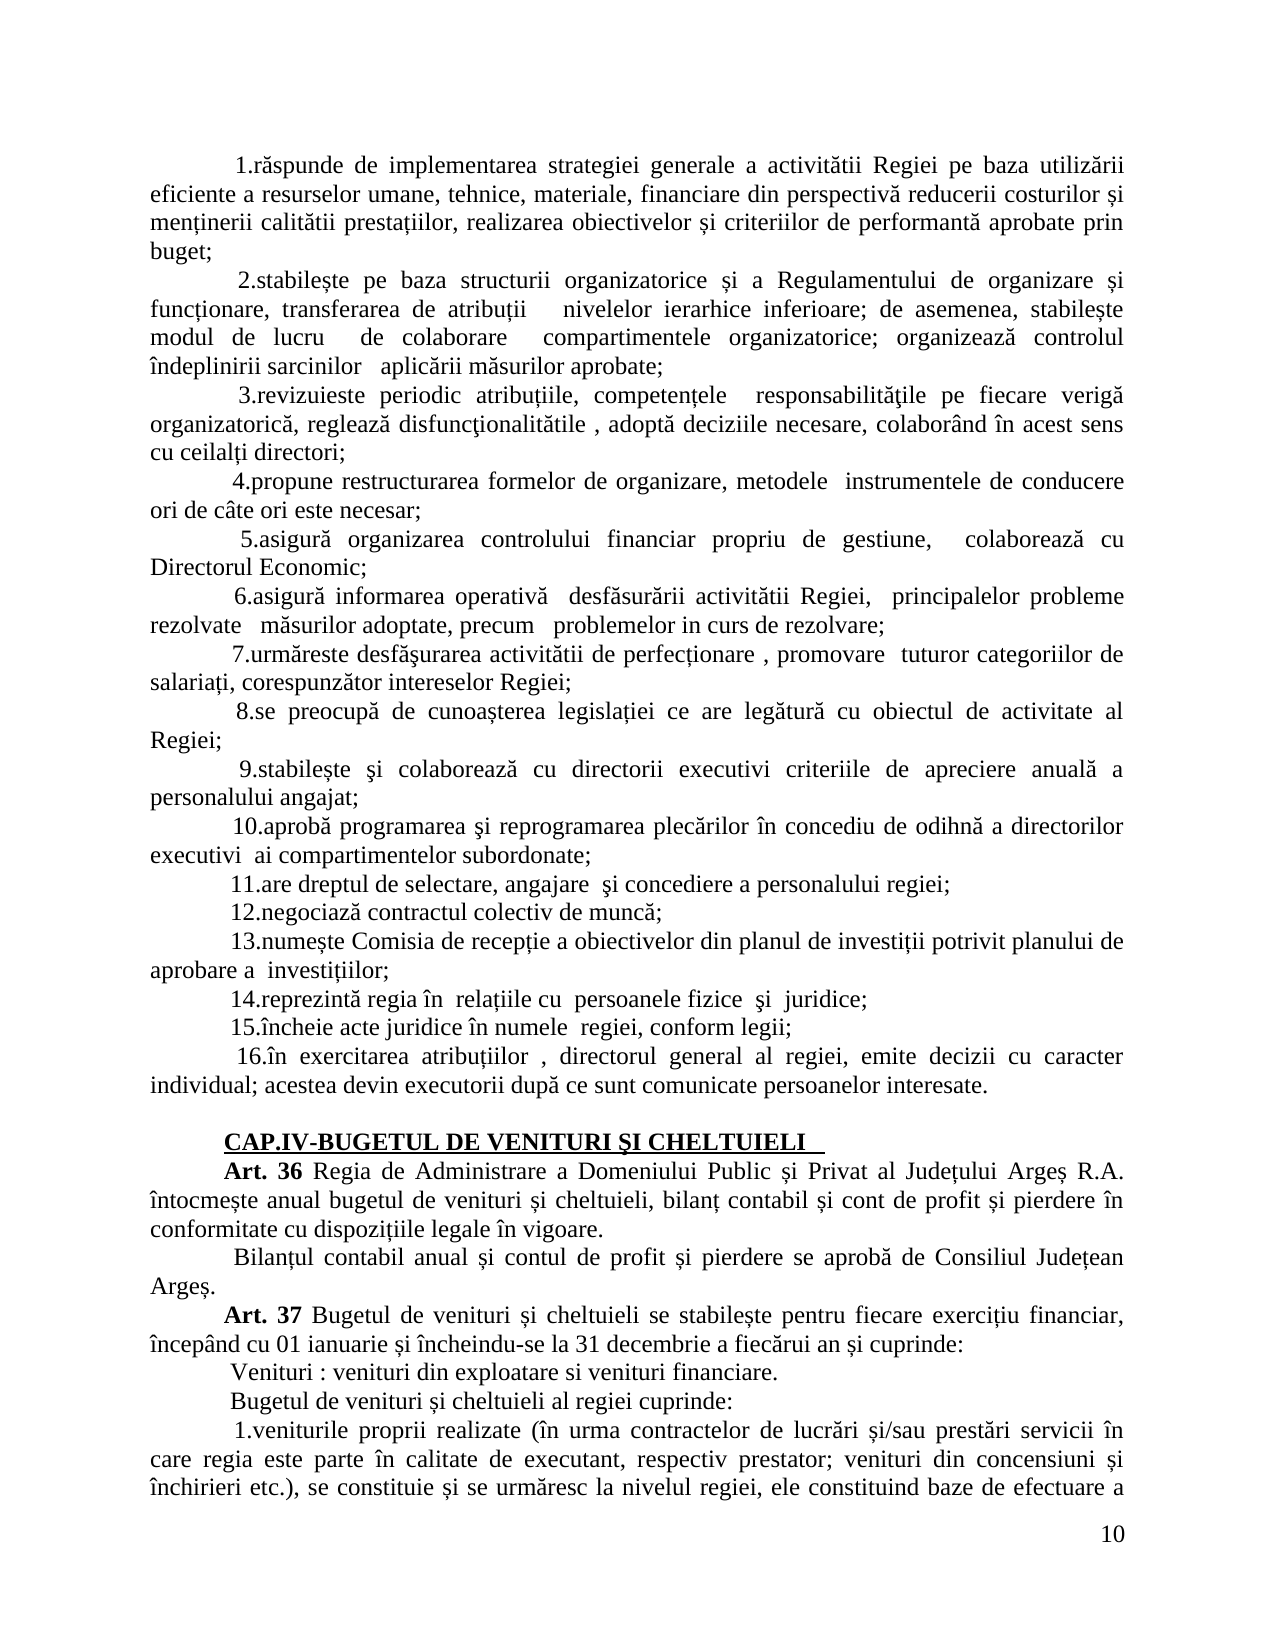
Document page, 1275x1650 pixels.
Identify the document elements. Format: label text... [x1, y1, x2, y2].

text Art. 36 Regia de Administrare a Domeniului Public și Privat al Județului Argeș R.A. întocmește anual bugetul de venituri și cheltuieli, bilanț contabil și cont de profit și pierdere în conformitate cu dispozițiile legale în vigoare. [150, 1156, 1125, 1242]
text Bilanțul contabil anual și contul de profit și pierdere se aprobă de Consiliul Județean Argeș. [150, 1242, 1125, 1300]
text 10.aprobă programarea şi reprogramarea plecărilor în concediu de odihnă a directorilor executivi ai compartimentelor subordonate; [150, 811, 1125, 869]
text Bugetul de venituri și cheltuieli al regiei cuprinde: [150, 1386, 1125, 1415]
text 11.are dreptul de selectare, angajare şi concediere a personalului regiei; [150, 869, 1125, 897]
text 14.reprezintă regia în relațiile cu persoanele fizice şi juridice; [150, 984, 1125, 1012]
text 3.revizuieste periodic atribuțiile, competențele responsabilităţile pe fiecare verigă organizatorică, reglează disfuncţionalitătile , adoptă deciziile necesare, colaborând în acest sens cu ceilalți directori; [150, 380, 1125, 466]
text 4.propune restructurarea formelor de organizare, metodele instrumentele de conducere ori de câte ori este necesar; [150, 466, 1125, 524]
text 6.asigură informarea operativă desfăsurării activitătii Regiei, principalelor probleme rezolvate măsurilor adoptate, precum problemelor in curs de rezolvare; [150, 581, 1125, 639]
text 1.răspunde de implementarea strategiei generale a activitătii Regiei pe baza utilizării eficiente a resurselor umane, tehnice, materiale, financiare din perspectivă reducerii costurilor și menținerii calitătii prestațiilor, realizarea obiectivelor și criteriilor de performantă aprobate prin buget; [150, 150, 1125, 265]
text 16.în exercitarea atribuțiilor , directorul general al regiei, emite decizii cu caracter individual; acestea devin executorii după ce sunt comunicate persoanelor interesate. [150, 1041, 1125, 1099]
text 12.negociază contractul colectiv de muncă; [150, 897, 1125, 926]
text 7.urmăreste desfăşurarea activitătii de perfecționare , promovare tuturor categoriilor de salariați, corespunzător intereselor Regiei; [150, 639, 1125, 696]
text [150, 1415, 1125, 1501]
text Venituri : venituri din exploatare si venituri financiare. [150, 1357, 1125, 1386]
text CAP.IV-BUGETUL DE VENITURI ŞI CHELTUIELI [150, 1127, 1125, 1156]
text 15.încheie acte juridice în numele regiei, conform legii; [150, 1012, 1125, 1041]
text 2.stabilește pe baza structurii organizatorice și a Regulamentului de organizare și funcționare, transferarea de atribuții nivelelor ierarhice inferioare; de asemenea, stabilește modul de lucru de colaborare compartimentele organizatorice; organizează controlul îndeplinirii sarcinilor aplicării măsurilor aprobate; [150, 265, 1125, 380]
text Art. 37 Bugetul de venituri și cheltuieli se stabilește pentru fiecare exercițiu financiar, începând cu 01 ianuarie și încheindu-se la 31 decembrie a fiecărui an și cuprinde: [150, 1300, 1125, 1357]
text 9.stabilește şi colaborează cu directorii executivi criteriile de apreciere anuală a personalului angajat; [150, 754, 1125, 811]
text 13.numește Comisia de recepție a obiectivelor din planul de investiții potrivit planului de aprobare a investițiilor; [150, 926, 1125, 984]
text 8.se preocupă de cunoașterea legislației ce are legătură cu obiectul de activitate al Regiei; [150, 696, 1125, 754]
text 5.asigură organizarea controlului financiar propriu de gestiune, colaborează cu Directorul Economic; [150, 524, 1125, 581]
